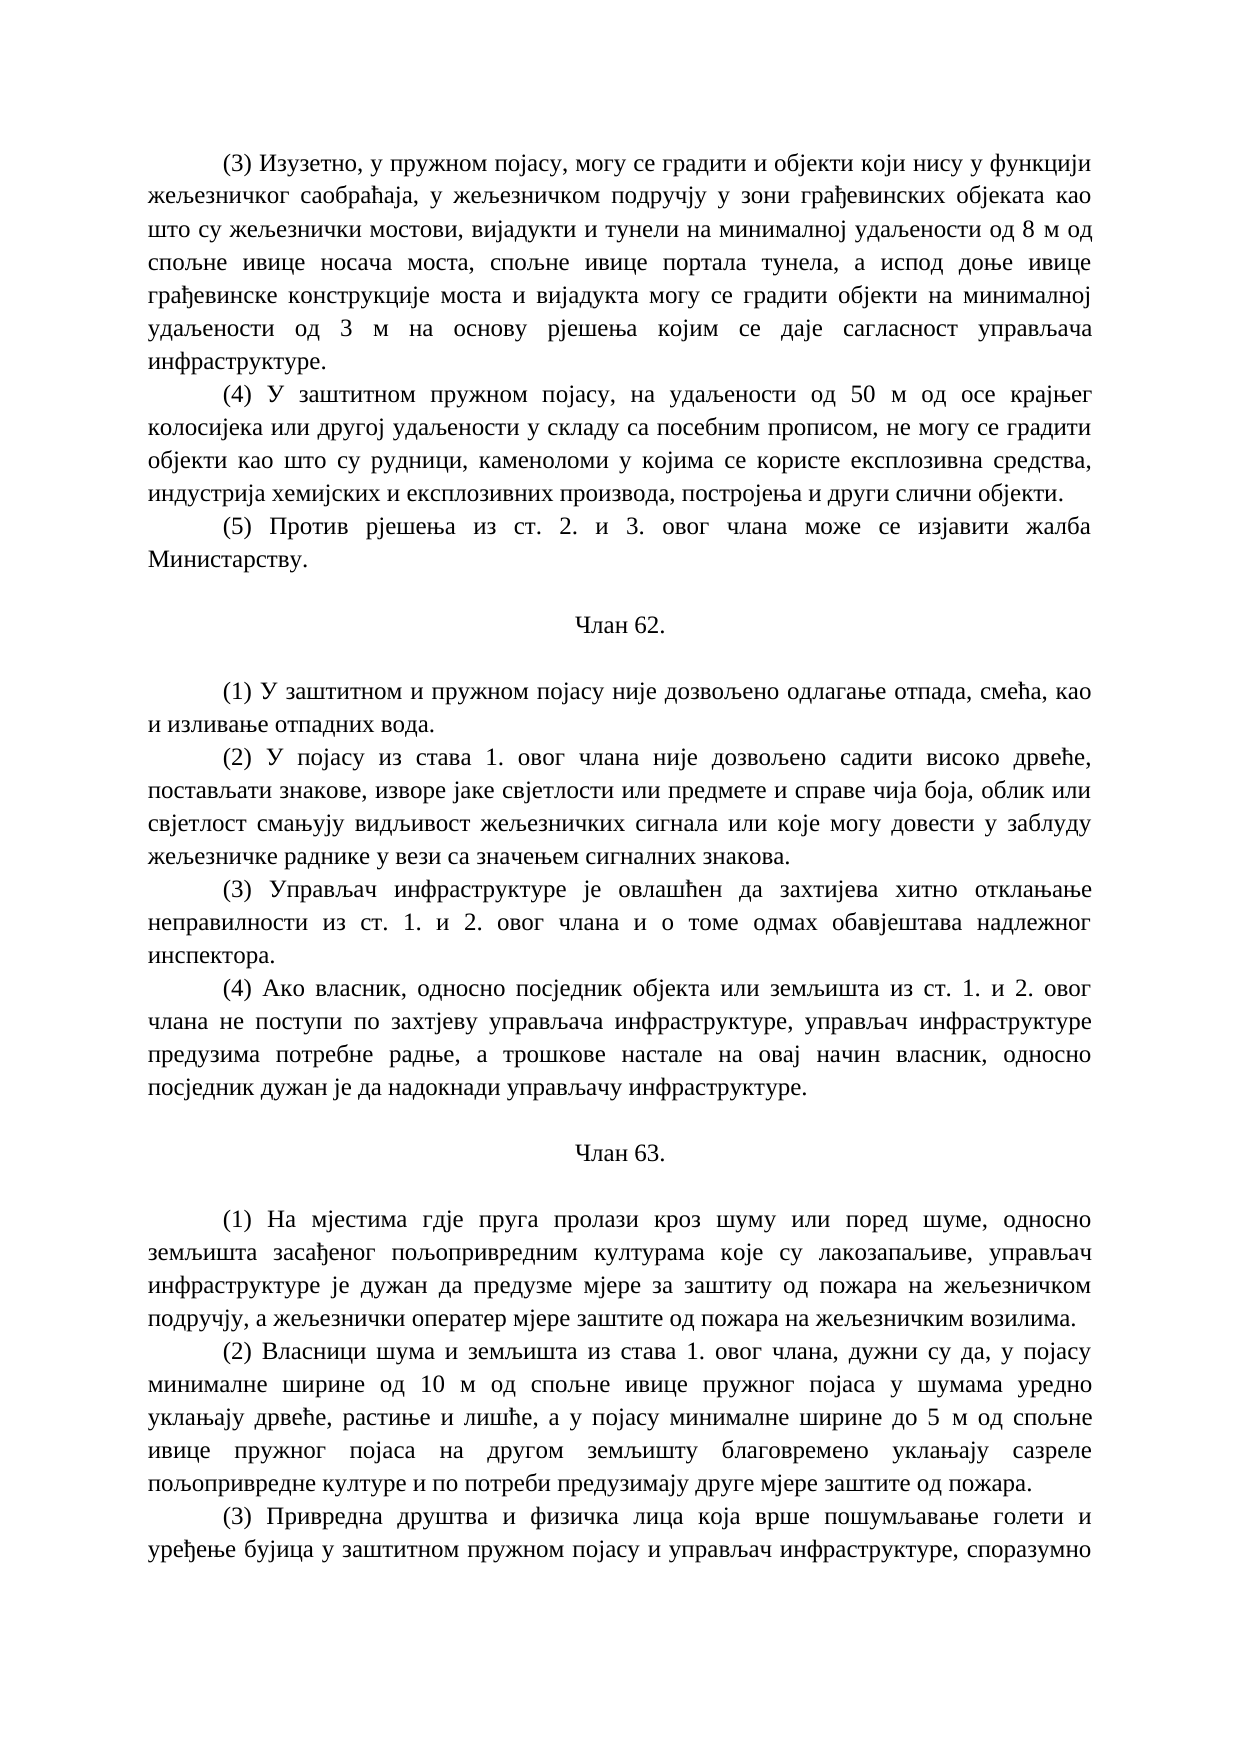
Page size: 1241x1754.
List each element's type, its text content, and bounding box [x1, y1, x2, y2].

text (1) На мјестима гдје пруга пролази кроз шуму или поред шуме, односно земљишта засађеног пољопривредним културама које су лакозапаљиве, управљач инфраструктуре је дужан да предузме мјере за заштиту од пожара на жељезничком подручју, а жељезнички оператер мјере заштите од пожара на жељезничким возилима. [148, 1204, 1093, 1332]
text (2) Власници шума и земљишта из става 1. овог члана, дужни су да, у појасу минималне ширине од 10 м од спољне ивице пружног појаса у шумама уредно уклањају дрвеће, растиње и лишће, а у појасу минималне ширине до 5 м од спољне ивице пружног појаса на другом земљишту благовремено уклањају сазреле пољопривредне културе и по потреби предузимају друге мјере заштите од пожара. [148, 1336, 1093, 1497]
text (1) У заштитном и пружном појасу није дозвољено одлагање отпада, смећа, као и изливање отпадних вода. [148, 676, 1093, 738]
text (4) У заштитном пружном појасу, на удаљености од 50 м од осе крајњег колосијека или другој удаљености у складу са посебним прописом, не могу се градити објекти као што су рудници, каменоломи у којима се користе експлозивна средства, индустрија хемијских и експлозивних производа, постројења и други слични објекти. [148, 379, 1093, 507]
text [148, 1501, 1093, 1563]
text (3) Изузетно, у пружном појасу, могу се градити и објекти који нису у функцији жељезничког саобраћаја, у жељезничком подручју у зони грађевинских објеката као што су жељезнички мостови, вијадукти и тунели на минималној удаљености од 8 м од спољне ивице носача моста, спољне ивице портала тунела, а испод доње ивице грађевинске конструкције моста и вијадукта могу се градити објекти на минималној удаљености од 3 м на основу рјешења којим се даје сагласност управљача инфраструктуре. [148, 148, 1093, 374]
text Члан 63. [148, 1138, 1093, 1167]
text Члан 62. [148, 610, 1093, 639]
text (4) Ако власник, односно посједник објекта или земљишта из ст. 1. и 2. овог члана не поступи по захтјеву управљача инфраструктуре, управљач инфраструктуре предузима потребне радње, а трошкове настале на овај начин власник, односно посједник дужан је да надокнади управљачу инфраструктуре. [148, 973, 1093, 1101]
text (5) Против рјешења из ст. 2. и 3. овог члана може се изјавити жалба Министарству. [148, 511, 1093, 573]
text (2) У појасу из става 1. овог члана није дозвољено садити високо дрвеће, постављати знакове, изворе јаке свјетлости или предмете и справе чија боја, облик или свјетлост смањују видљивост жељезничких сигнала или које могу довести у заблуду жељезничке раднике у вези са значењем сигналних знакова. [148, 742, 1093, 870]
text (3) Управљач инфраструктуре је овлашћен да захтијева хитно отклањање неправилности из ст. 1. и 2. овог члана и о томе одмах обавјештава надлежног инспектора. [148, 874, 1093, 969]
